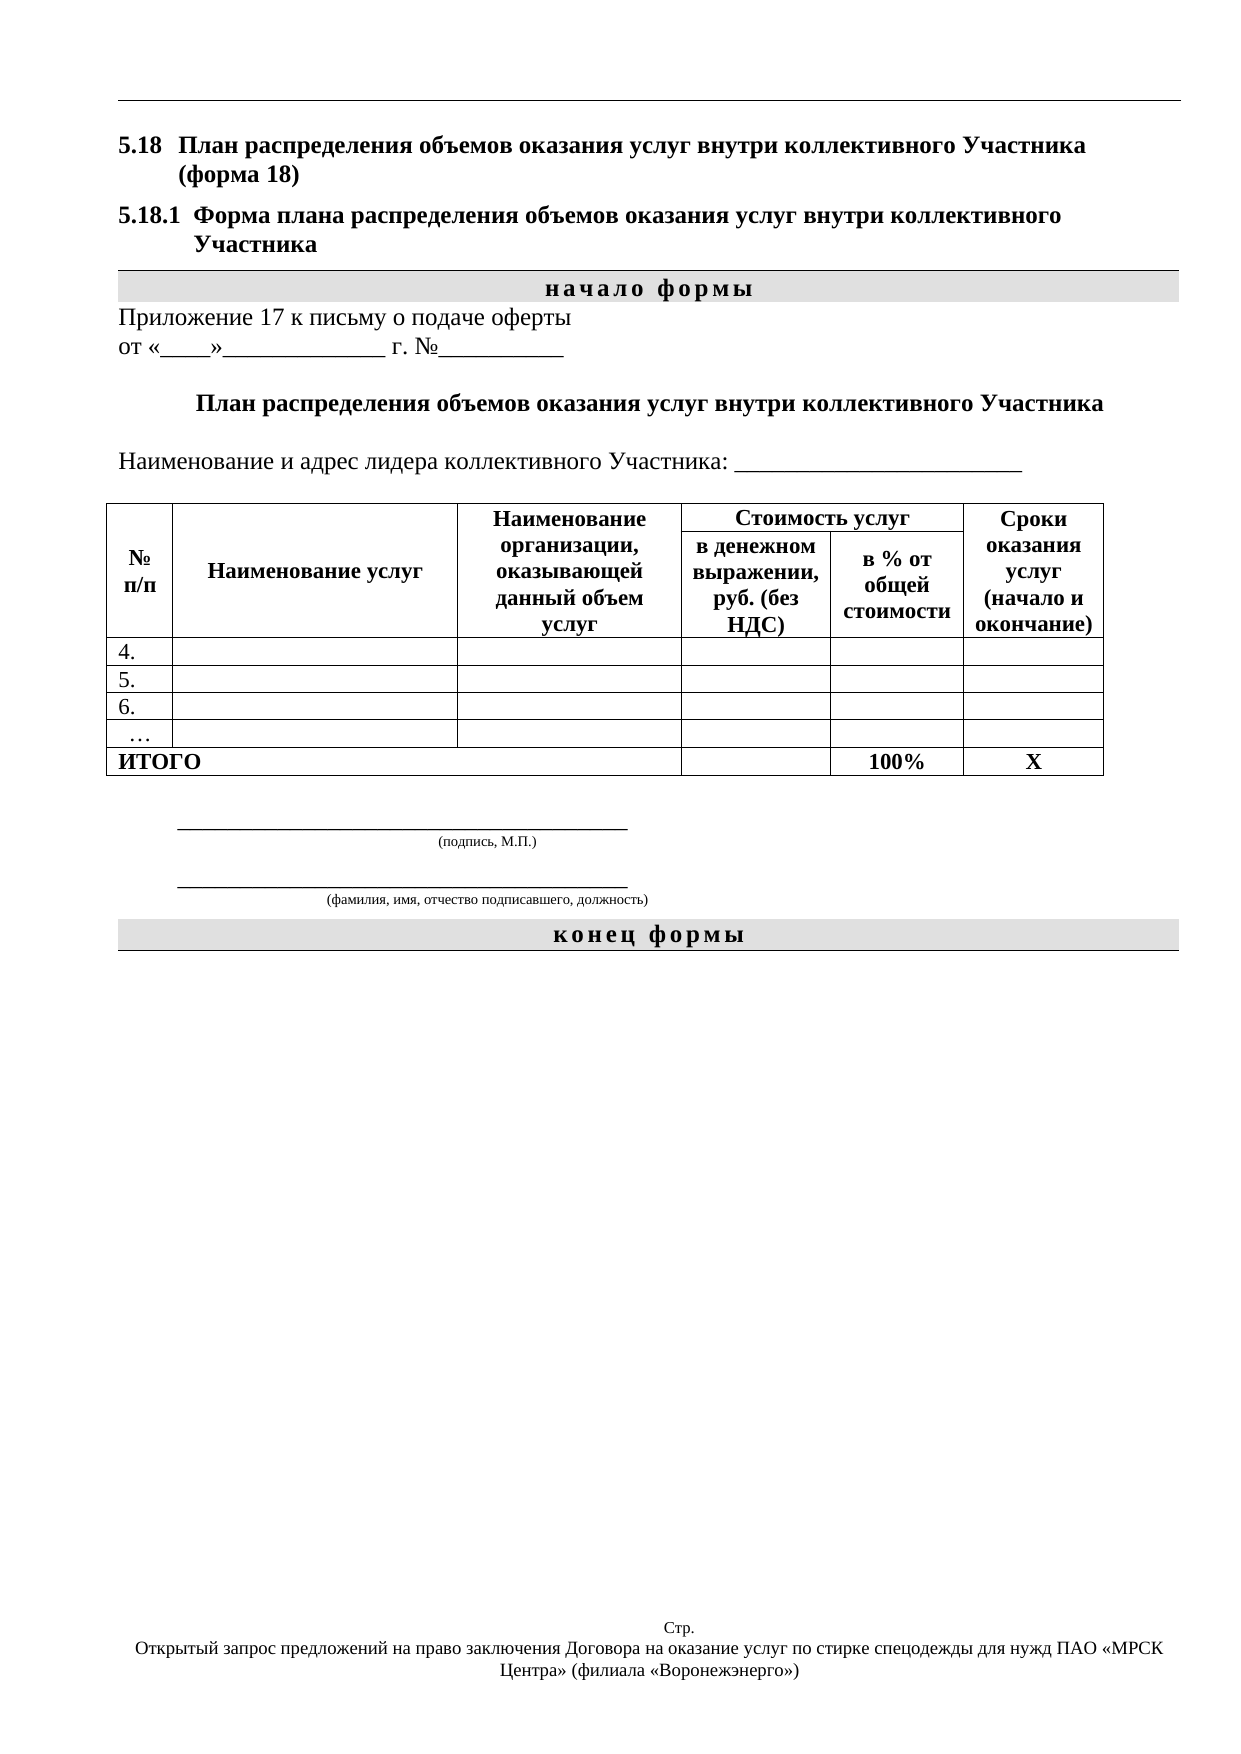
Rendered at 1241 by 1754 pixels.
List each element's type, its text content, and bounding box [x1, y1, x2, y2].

table_cell в денежном выражении, руб. (без НДС) [682, 532, 830, 637]
table_cell в % от общей стоимости [831, 532, 963, 637]
table_cell [964, 693, 1103, 719]
table_cell … [107, 720, 172, 747]
table_cell [458, 638, 681, 664]
table_cell [107, 666, 172, 692]
text Приложение 17 к письму о подаче оферты от «____»_____________ г. №__________ [118, 302, 1181, 359]
table_cell [682, 666, 830, 692]
table_cell [458, 666, 681, 692]
text начало формы [118, 271, 1179, 302]
table_cell 100% [831, 748, 963, 775]
subtitle План распределения объемов оказания услуг внутри коллективного Участника (форма 18) [118, 130, 1181, 188]
table_cell [964, 720, 1103, 747]
table_cell [831, 693, 963, 719]
text План распределения объемов оказания услуг внутри коллективного Участника [118, 388, 1181, 417]
table_cell [831, 638, 963, 664]
table_cell [831, 666, 963, 692]
text Наименование и адрес лидера коллективного Участника: _______________________ [118, 446, 1181, 474]
table_cell [458, 693, 681, 719]
text конец формы [118, 919, 1179, 950]
table_header Наименование организации, оказывающей данный объем услуг [458, 504, 681, 637]
text ____________________________________ [118, 804, 1181, 833]
table_cell [682, 720, 830, 747]
text (подпись, М.П.) [118, 833, 797, 862]
table_cell [682, 638, 830, 664]
table_cell [682, 693, 830, 719]
text ____________________________________ [118, 862, 1181, 891]
text (фамилия, имя, отчество подписавшего, должность) [118, 891, 797, 919]
table_cell [964, 638, 1103, 664]
table_cell Х [964, 748, 1103, 775]
table_cell [682, 748, 830, 775]
table_header Стоимость услуг [682, 504, 963, 531]
table_cell [173, 693, 457, 719]
table_cell [173, 720, 457, 747]
table_cell ИТОГО [107, 748, 681, 775]
table_cell [964, 666, 1103, 692]
table_header Наименование услуг [173, 504, 457, 637]
table_cell [458, 720, 681, 747]
table_cell [173, 638, 457, 664]
table_cell [173, 666, 457, 692]
table_cell [831, 720, 963, 747]
table_cell [107, 693, 172, 719]
table_cell [107, 638, 172, 664]
subtitle Форма плана распределения объемов оказания услуг внутри коллективного Участника [118, 200, 1181, 258]
table_header № п/п [107, 504, 172, 637]
table_header Сроки оказания услуг (начало и окончание) [964, 504, 1103, 637]
